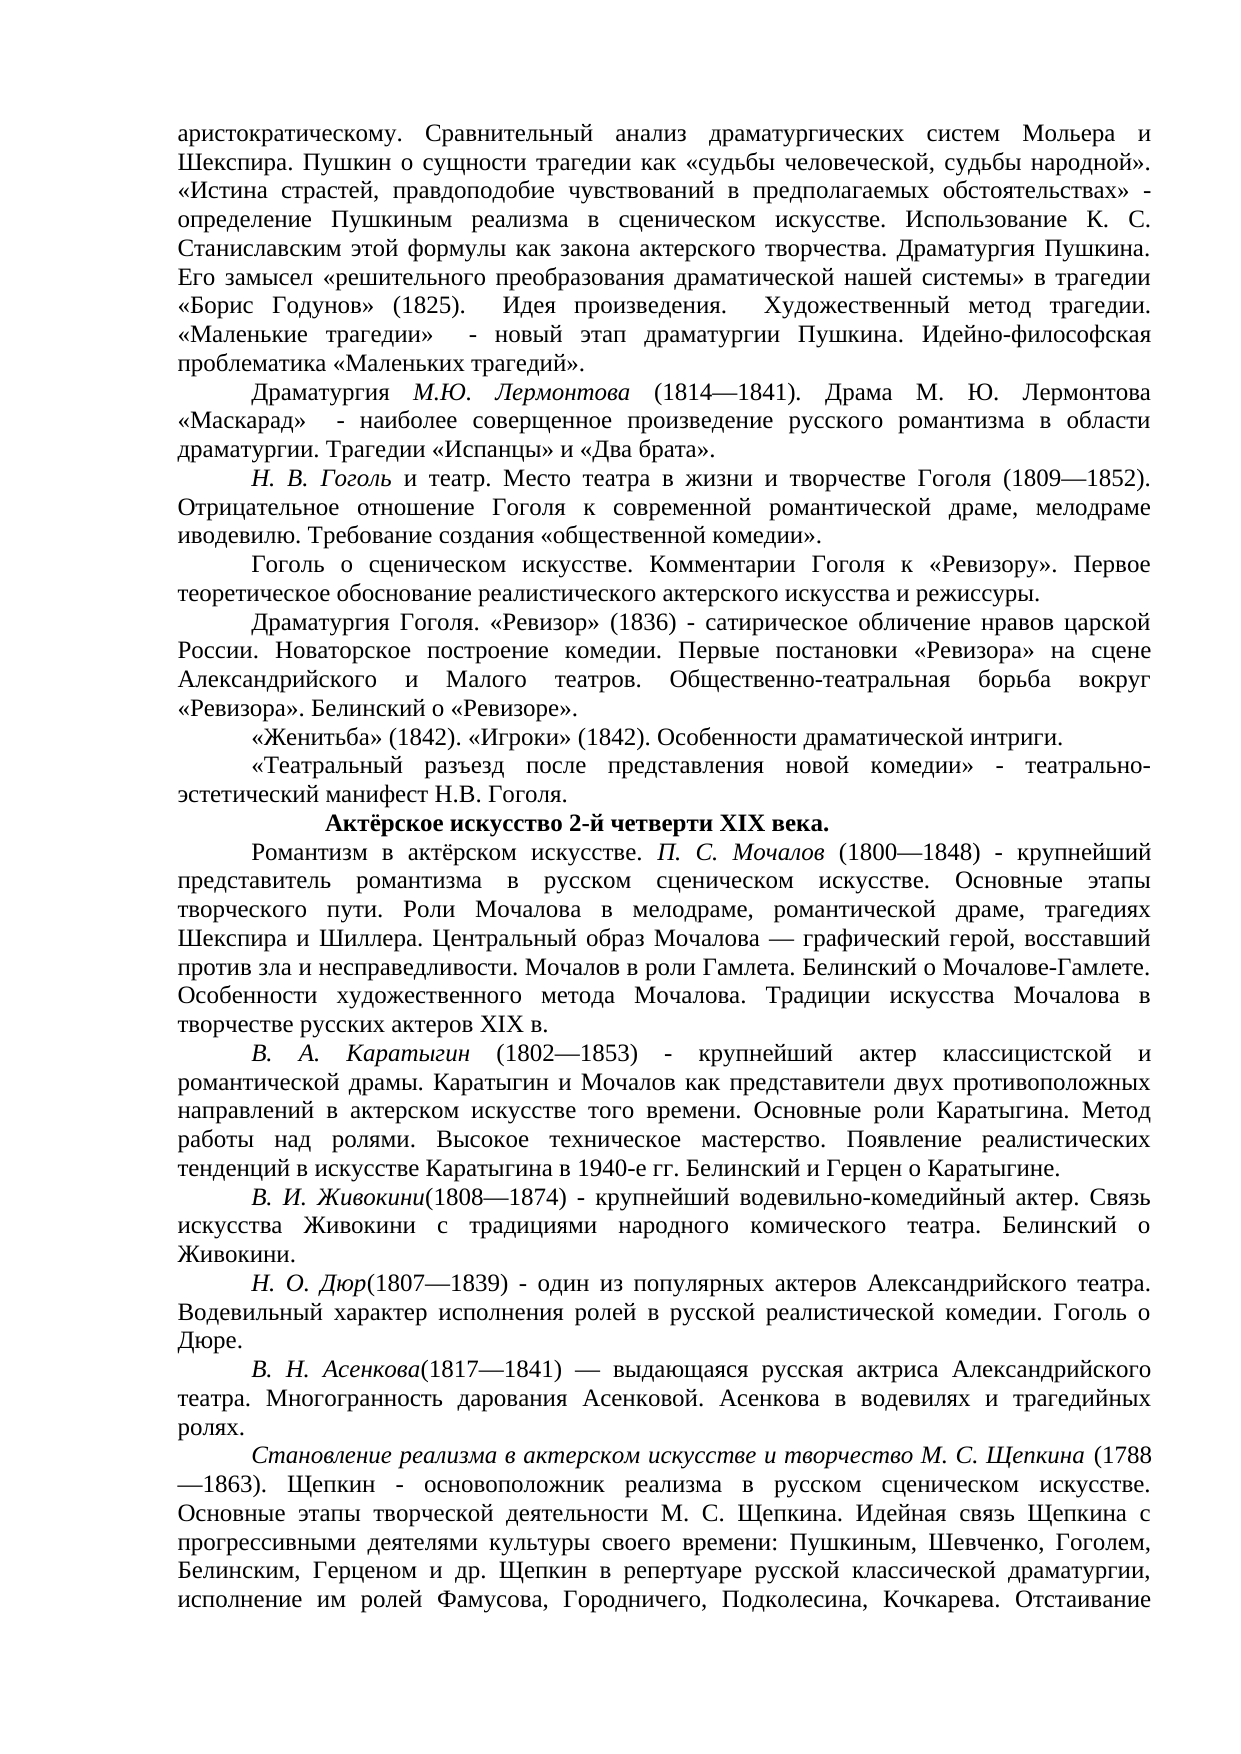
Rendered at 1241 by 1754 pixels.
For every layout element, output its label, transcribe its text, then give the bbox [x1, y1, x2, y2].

text «Театральный разъезд после представления новой комедии» - театрально-эстетический манифест Н.В. Гоголя. [177, 751, 1152, 808]
text В. Н. Асенкова(1817—1841) — выдающаяся русская актриса Александрийского театра. Многогранность дарования Асенковой. Асенкова в водевилях и трагедийных ролях. [177, 1354, 1152, 1441]
text Гоголь о сценическом искусстве. Комментарии Гоголя к «Ревизору». Первое теоретическое обоснование реалистического актерского искусства и режиссуры. [177, 549, 1152, 607]
text В. А. Каратыгин (1802—1853) - крупнейший актер классицистской и романтической драмы. Каратыгин и Мочалов как представители двух противоположных направлений в актерском искусстве того времени. Основные роли Каратыгина. Метод работы над ролями. Высокое техническое мастерство. Появление реалистических тенденций в искусстве Каратыгина в 1940-е гг. Белинский и Герцен о Каратыгине. [177, 1038, 1152, 1182]
text В. И. Живокини(1808—1874) - крупнейший водевильно-комедийный актер. Связь искусства Живокини с традициями народного комического театра. Белинский о Живокини. [177, 1182, 1152, 1268]
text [177, 1441, 1152, 1613]
text Романтизм в актёрском искусстве. П. С. Мочалов (1800—1848) - крупнейший представитель романтизма в русском сценическом искусстве. Основные этапы творческого пути. Роли Мочалова в мелодраме, романтической драме, трагедиях Шекспира и Шиллера. Центральный образ Мочалова — графический герой, восставший против зла и несправедливости. Мочалов в роли Гамлета. Белинский о Мочалове-Гамлете. Особенности художественного метода Мочалова. Традиции искусства Мочалова в творчестве русских актеров XIX в. [177, 837, 1152, 1038]
text Н. В. Гоголь и театр. Место театра в жизни и творчестве Гоголя (1809—1852). Отрицательное отношение Гоголя к современной романтической драме, мелодраме иводевилю. Требование создания «общественной комедии». [177, 463, 1152, 549]
text Н. О. Дюр(1807—1839) - один из популярных актеров Александрийского театра. Водевильный характер исполнения ролей в русской реалистической комедии. Гоголь о Дюре. [177, 1268, 1152, 1354]
text «Женитьба» (1842). «Игроки» (1842). Особенности драматической интриги. [177, 722, 1152, 751]
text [177, 118, 1152, 377]
text Драматургия Гоголя. «Ревизор» (1836) - сатирическое обличение нравов царской России. Новаторское построение комедии. Первые постановки «Ревизора» на сцене Александрийского и Малого театров. Общественно-театральная борьба вокруг «Ревизора». Белинский о «Ревизоре». [177, 607, 1152, 722]
text Актёрское искусство 2-й четверти XIX века. [177, 808, 1152, 837]
text Драматургия М.Ю. Лермонтова (1814—1841). Драма М. Ю. Лермонтова «Маскарад» - наиболее соверщенное произведение русского романтизма в области драматургии. Трагедии «Испанцы» и «Два брата». [177, 377, 1152, 463]
